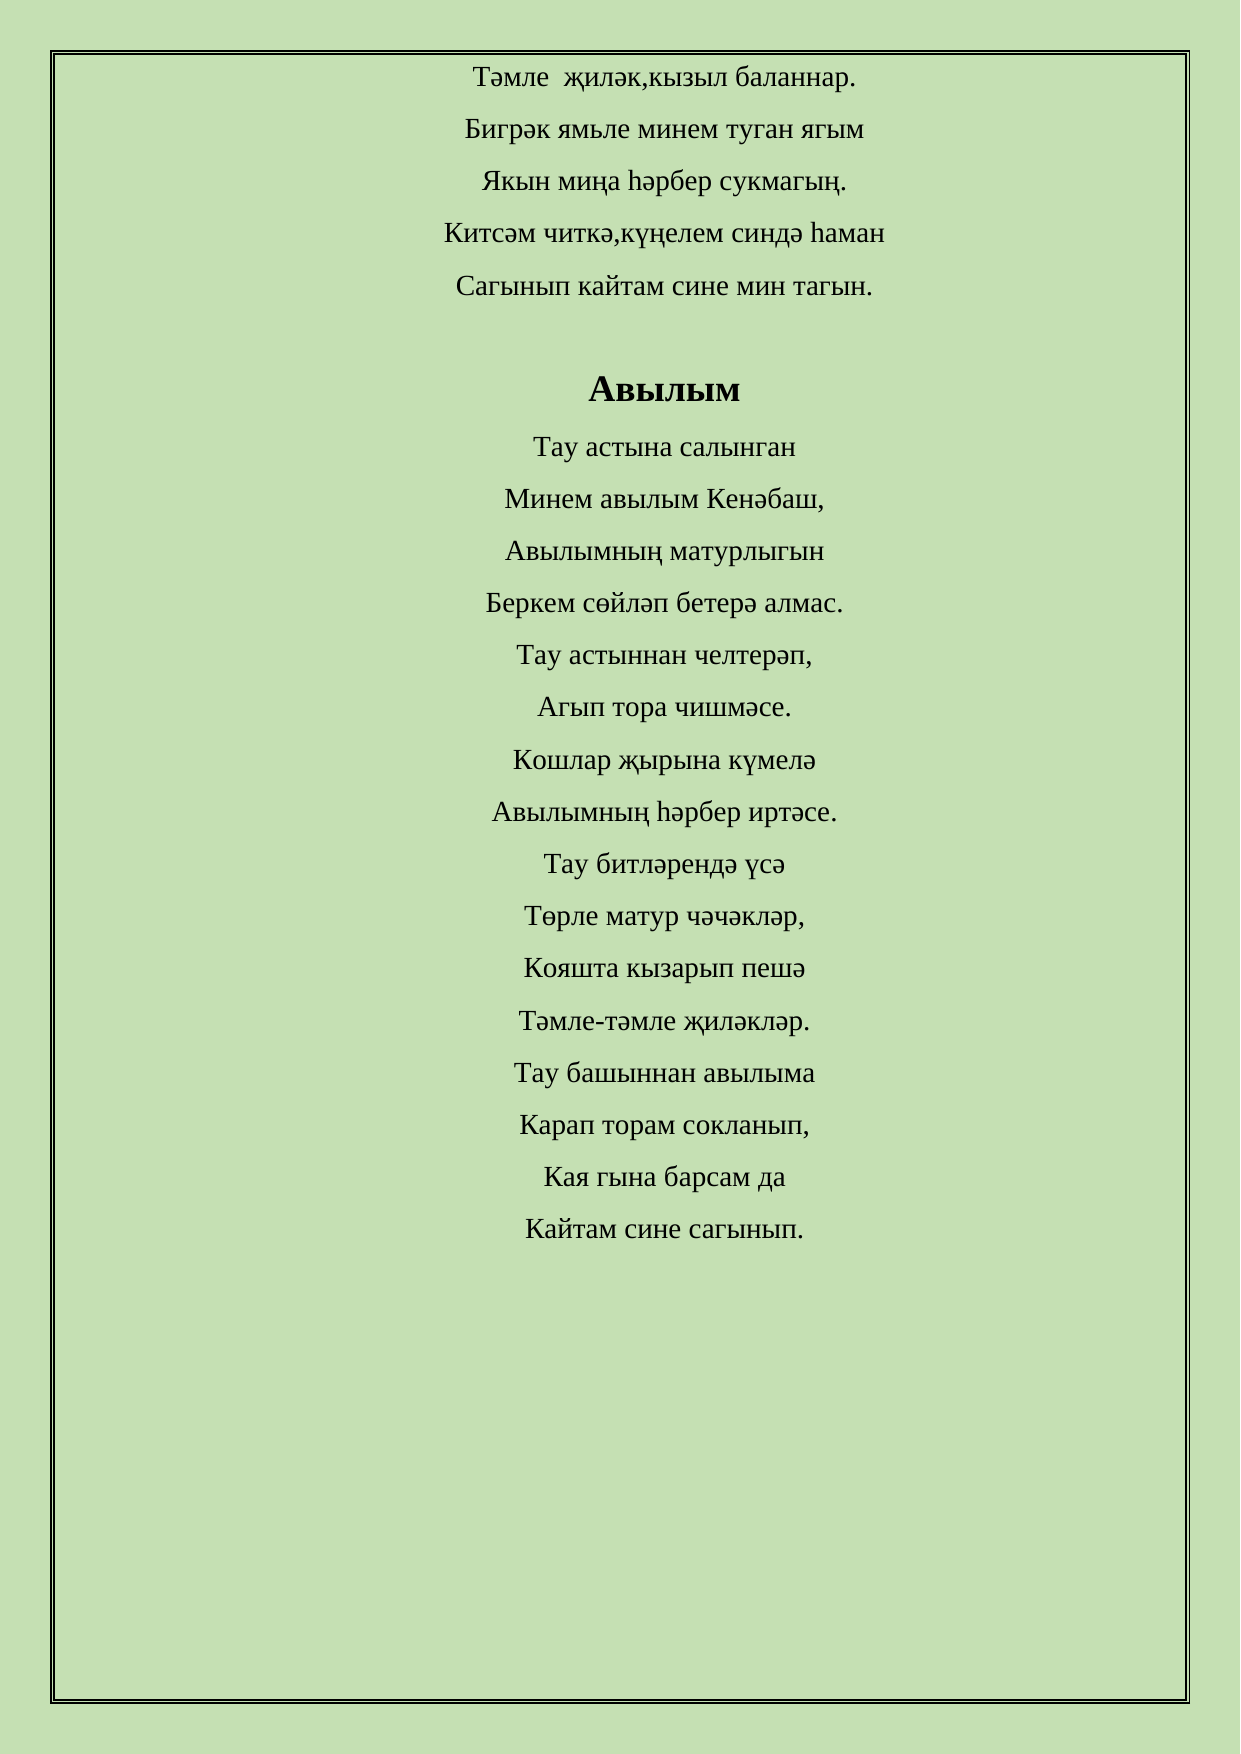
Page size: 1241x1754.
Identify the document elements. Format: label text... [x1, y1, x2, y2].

text Тау астыннан челтерәп, [177, 637, 1152, 671]
text Авылым [177, 366, 1152, 409]
text Кошлар җырына күмелә [177, 742, 1152, 775]
text Тау астына салынган [177, 429, 1152, 462]
text Сагынып кайтам сине мин тагын. [177, 268, 1152, 301]
text Минем авылым Кенәбаш, [177, 481, 1152, 514]
text Агып тора чишмәсе. [177, 689, 1152, 723]
text Кая гына барсам да [177, 1159, 1152, 1193]
text Тау башыннан авылыма [177, 1055, 1152, 1088]
text Тау битләрендә үсә [177, 846, 1152, 880]
text Китсәм читкә,күңелем синдә һаман [177, 216, 1152, 249]
text Кояшта кызарып пешә [177, 951, 1152, 984]
text Төрле матур чәчәкләр, [177, 898, 1152, 932]
text Карап торам сокланып, [177, 1107, 1152, 1141]
text Беркем сөйләп бетерә алмас. [177, 585, 1152, 619]
text Тәмле-тәмле җиләкләр. [177, 1003, 1152, 1036]
text Кайтам сине сагынып. [177, 1211, 1152, 1245]
text Авылымның һәрбер иртәсе. [177, 794, 1152, 827]
text Тәмле җиләк,кызыл баланнар. [177, 59, 1152, 93]
text Якын миңа һәрбер сукмагың. [177, 163, 1152, 197]
text Авылымның матурлыгын [177, 533, 1152, 567]
text Бигрәк ямьле минем туган ягым [177, 111, 1152, 145]
